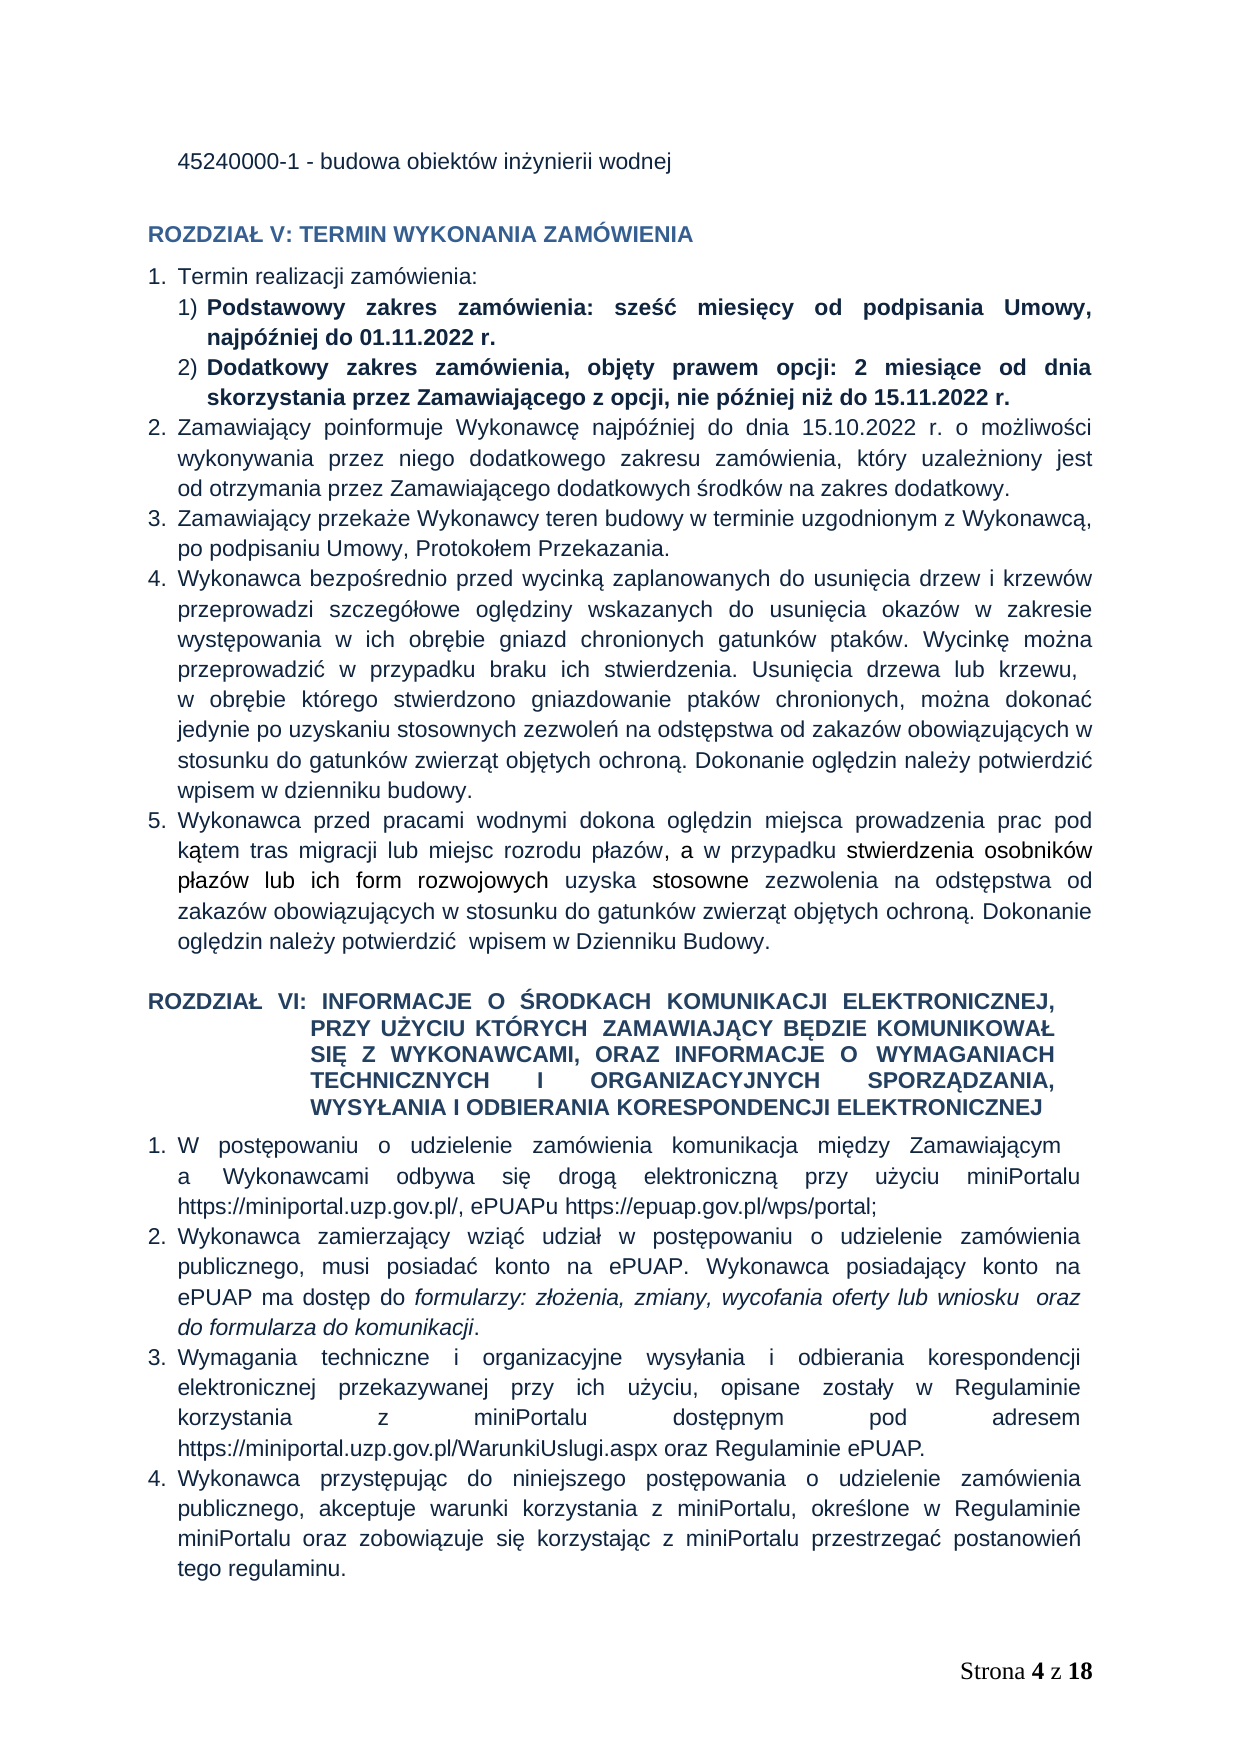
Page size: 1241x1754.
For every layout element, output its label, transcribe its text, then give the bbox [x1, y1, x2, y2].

list Wymagania techniczne i organizacyjne wysyłania i odbierania korespondencji elektronicznej przekazywanej przy ich użyciu, opisane zostały w Regulaminie korzystania z miniPortalu dostępnym pod adresem https://miniportal.uzp.gov.pl/WarunkiUslugi.aspx oraz Regulaminie ePUAP. [148, 1344, 1081, 1461]
list Podstawowy zakres zamówienia: sześć miesięcy od podpisania Umowy, najpóźniej do 01.11.2022 r. [177, 293, 1093, 350]
list Wykonawca przed pracami wodnymi dokona oględzin miejsca prowadzenia prac pod kątem tras migracji lub miejsc rozrodu płazów, a w przypadku stwierdzenia osobników płazów lub ich form rozwojowych uzyska stosowne zezwolenia na odstępstwa od zakazów obowiązujących w stosunku do gatunków zwierząt objętych ochroną. Dokonanie oględzin należy potwierdzić wpisem w Dzienniku Budowy. [148, 807, 1093, 954]
list Wykonawca bezpośrednio przed wycinką zaplanowanych do usunięcia drzew i krzewów przeprowadzi szczegółowe oględziny wskazanych do usunięcia okazów w zakresie występowania w ich obrębie gniazd chronionych gatunków ptaków. Wycinkę można przeprowadzić w przypadku braku ich stwierdzenia. Usunięcia drzewa lub krzewu, w obrębie którego stwierdzono gniazdowanie ptaków chronionych, można dokonać jedynie po uzyskaniu stosownych zezwoleń na odstępstwa od zakazów obowiązujących w stosunku do gatunków zwierząt objętych ochroną. Dokonanie oględzin należy potwierdzić wpisem w dzienniku budowy. [148, 565, 1093, 803]
list Dodatkowy zakres zamówienia, objęty prawem opcji: 2 miesiące od dnia skorzystania przez Zamawiającego z opcji, nie później niż do 15.11.2022 r. [177, 354, 1093, 410]
list W postępowaniu o udzielenie zamówienia komunikacja między Zamawiającym a Wykonawcami odbywa się drogą elektroniczną przy użyciu miniPortalu https://miniportal.uzp.gov.pl/, ePUAPu https://epuap.gov.pl/wps/portal; [148, 1132, 1081, 1219]
text 45240000-1 - budowa obiektów inżynierii wodnej [177, 148, 1093, 174]
list Wykonawca zamierzający wziąć udział w postępowaniu o udzielenie zamówienia publicznego, musi posiadać konto na ePUAP. Wykonawca posiadający konto na ePUAP ma dostęp do formularzy: złożenia, zmiany, wycofania oferty lub wniosku oraz do formularza do komunikacji. [148, 1223, 1081, 1340]
list Zamawiający przekaże Wykonawcy teren budowy w terminie uzgodnionym z Wykonawcą, po podpisaniu Umowy, Protokołem Przekazania. [148, 505, 1093, 561]
text ROZDZIAŁ VI: INFORMACJE O ŚRODKACH KOMUNIKACJI ELEKTRONICZNEJ, PRZY UŻYCIU KTÓRYCH ZAMAWIAJĄCY BĘDZIE KOMUNIKOWAŁ SIĘ Z WYKONAWCAMI, ORAZ INFORMACJE O WYMAGANIACH TECHNICZNYCH I ORGANIZACYJNYCH SPORZĄDZANIA, WYSYŁANIA I ODBIERANIA KORESPONDENCJI ELEKTRONICZNEJ [148, 988, 1055, 1120]
list Wykonawca przystępując do niniejszego postępowania o udzielenie zamówienia publicznego, akceptuje warunki korzystania z miniPortalu, określone w Regulaminie miniPortalu oraz zobowiązuje się korzystając z miniPortalu przestrzegać postanowień tego regulaminu. [148, 1465, 1081, 1582]
text ROZDZIAŁ V: TERMIN WYKONANIA ZAMÓWIENIA [148, 221, 1093, 247]
list Zamawiający poinformuje Wykonawcę najpóźniej do dnia 15.10.2022 r. o możliwości wykonywania przez niego dodatkowego zakresu zamówienia, który uzależniony jest od otrzymania przez Zamawiającego dodatkowych środków na zakres dodatkowy. [148, 414, 1093, 501]
list Termin realizacji zamówienia: [148, 263, 1093, 289]
